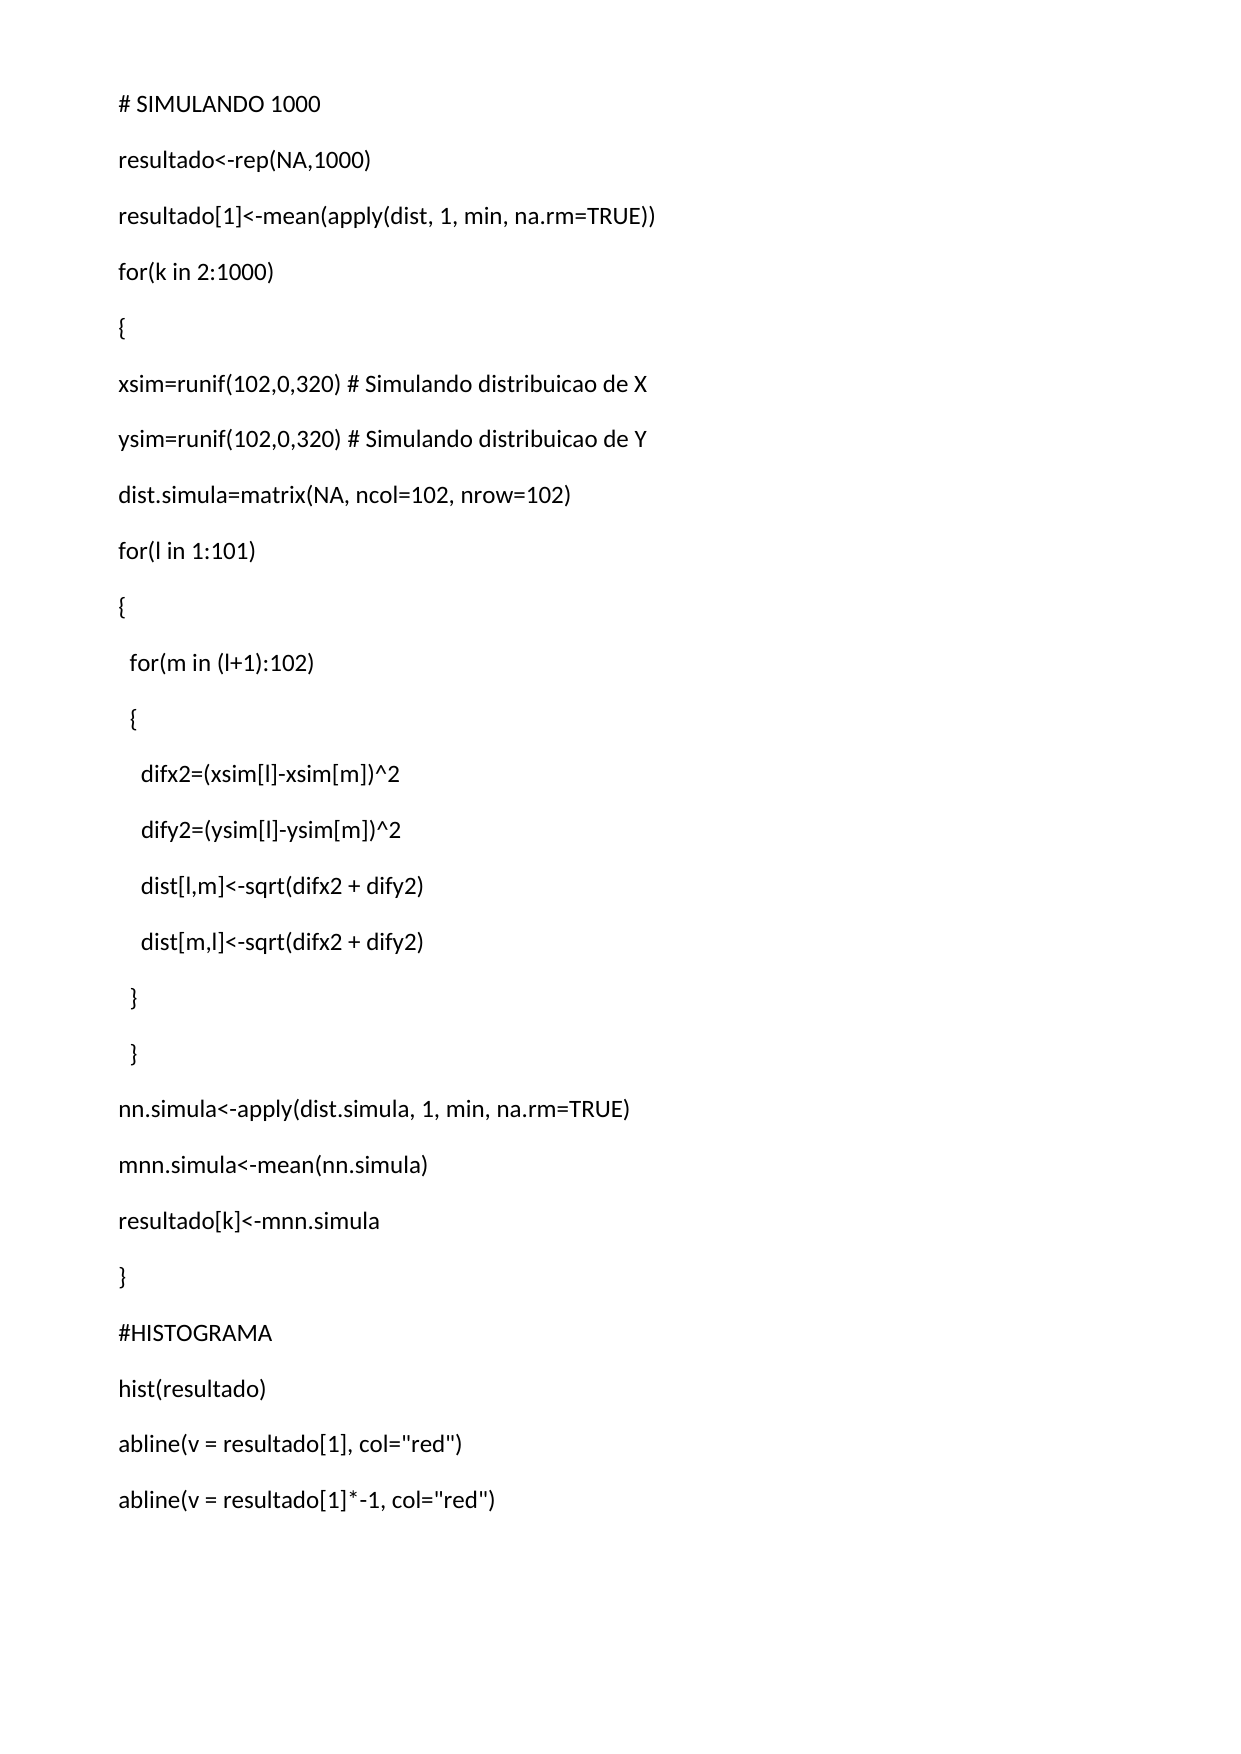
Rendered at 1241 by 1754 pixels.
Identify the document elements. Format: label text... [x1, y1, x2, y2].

text difx2=(xsim[l]-xsim[m])^2 [118, 759, 1122, 789]
text #HISTOGRAMA [118, 1317, 1122, 1347]
text { [118, 312, 1122, 342]
text resultado[k]<-mnn.simula [118, 1205, 1122, 1236]
text dify2=(ysim[l]-ysim[m])^2 [118, 814, 1122, 845]
text { [118, 703, 1122, 733]
text dist.simula=matrix(NA, ncol=102, nrow=102) [118, 479, 1122, 510]
text for(l in 1:101) [118, 535, 1122, 566]
text mnn.simula<-mean(nn.simula) [118, 1149, 1122, 1180]
text # SIMULANDO 1000 [118, 89, 1122, 119]
text nn.simula<-apply(dist.simula, 1, min, na.rm=TRUE) [118, 1094, 1122, 1124]
text { [118, 591, 1122, 622]
text abline(v = resultado[1], col="red") [118, 1429, 1122, 1459]
text abline(v = resultado[1]*-1, col="red") [118, 1484, 1122, 1515]
text } [118, 982, 1122, 1012]
text dist[m,l]<-sqrt(difx2 + dify2) [118, 926, 1122, 957]
text } [118, 1261, 1122, 1292]
text hist(resultado) [118, 1373, 1122, 1403]
text ysim=runif(102,0,320) # Simulando distribuicao de Y [118, 424, 1122, 454]
text for(m in (l+1):102) [118, 647, 1122, 677]
text dist[l,m]<-sqrt(difx2 + dify2) [118, 870, 1122, 901]
text resultado<-rep(NA,1000) [118, 144, 1122, 175]
text xsim=runif(102,0,320) # Simulando distribuicao de X [118, 368, 1122, 398]
text } [118, 1038, 1122, 1068]
text for(k in 2:1000) [118, 256, 1122, 287]
text resultado[1]<-mean(apply(dist, 1, min, na.rm=TRUE)) [118, 200, 1122, 231]
